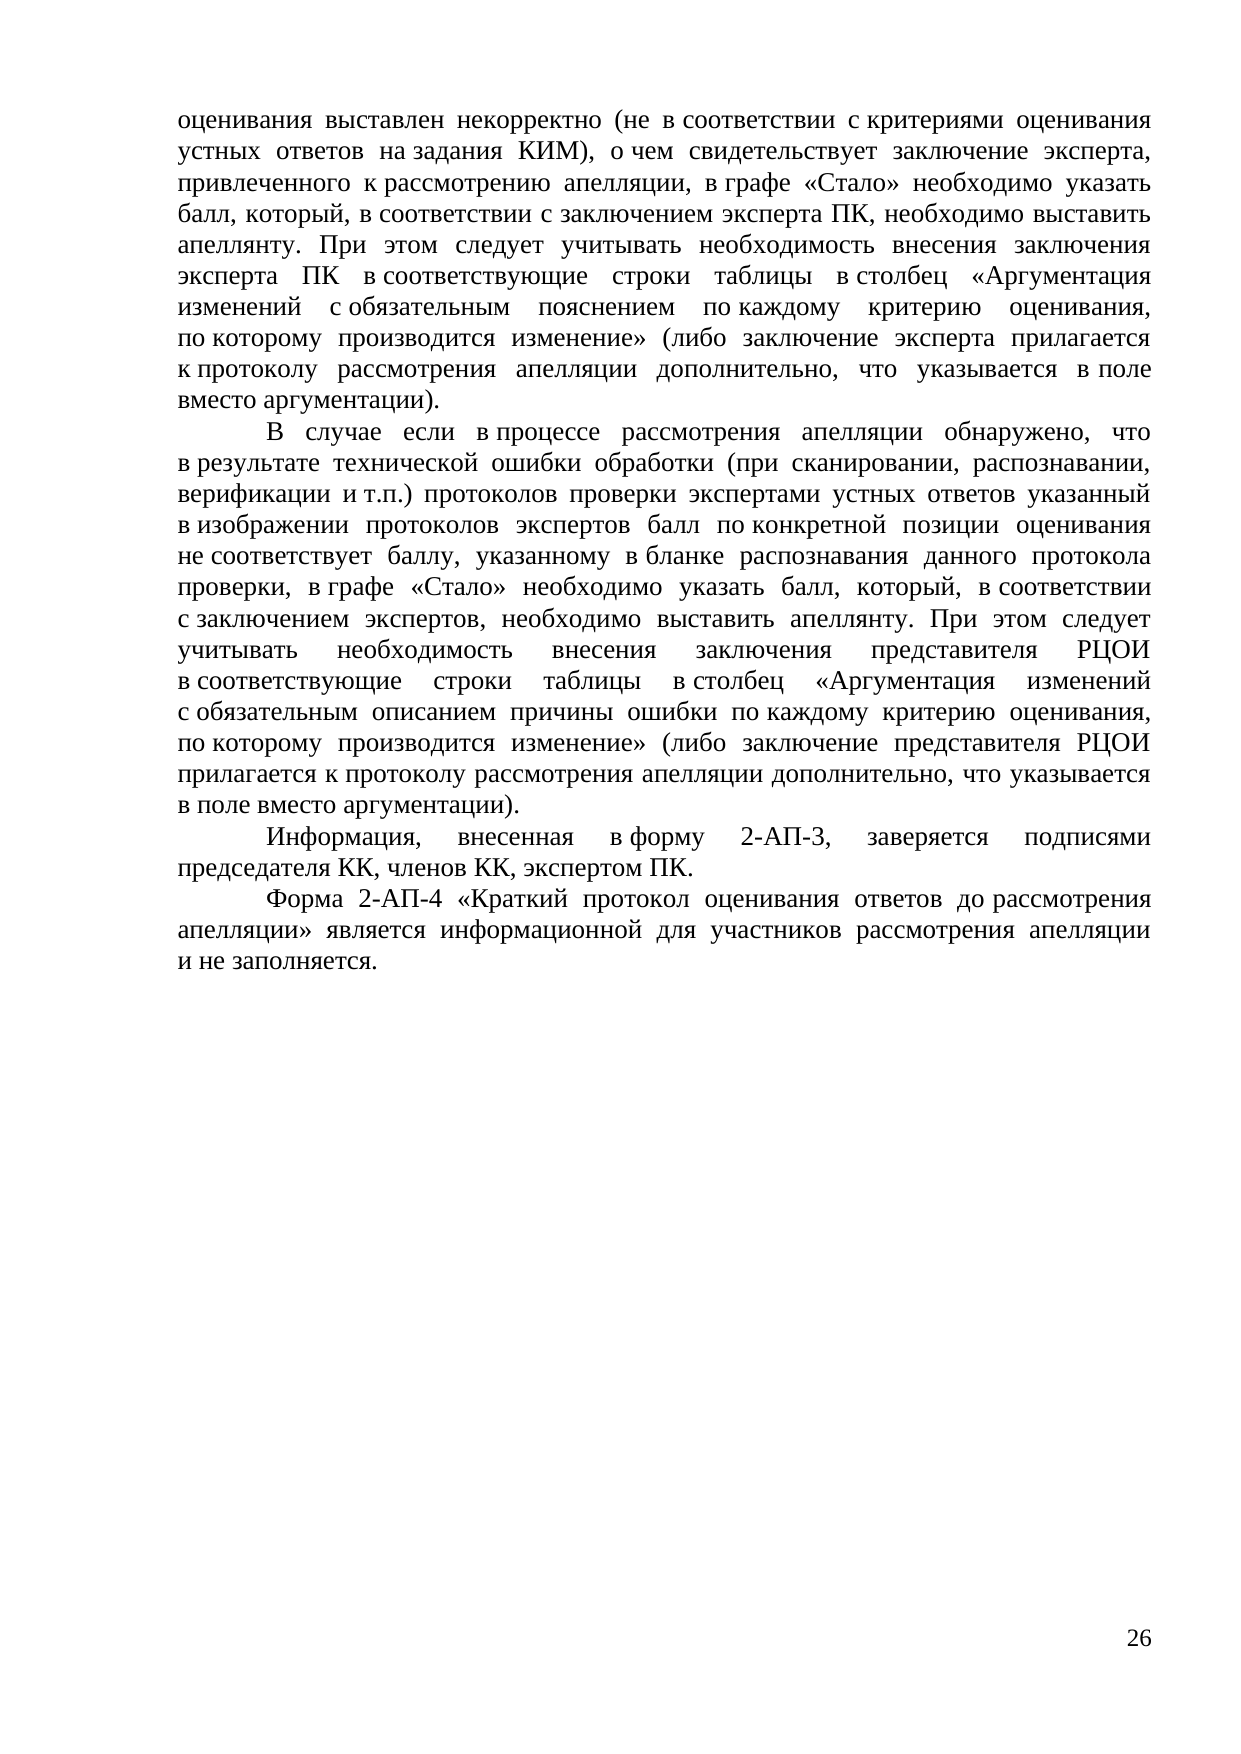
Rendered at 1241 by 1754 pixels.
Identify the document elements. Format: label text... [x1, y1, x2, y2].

list В случае если в процессе рассмотрения апелляции обнаружено, что в результате технической ошибки обработки (при сканировании, распознавании, верификации и т.п.) протоколов проверки экспертами устных ответов указанный в изображении протоколов экспертов балл по конкретной позиции оценивания не соответствует баллу, указанному в бланке распознавания данного протокола проверки, в графе «Стало» необходимо указать балл, который, в соответствии с заключением экспертов, необходимо выставить апеллянту. При этом следует учитывать необходимость внесения заключения представителя РЦОИ в соответствующие строки таблицы в столбец «Аргументация изменений с обязательным описанием причины ошибки по каждому критерию оценивания, по которому производится изменение» (либо заключение представителя РЦОИ прилагается к протоколу рассмотрения апелляции дополнительно, что указывается в поле вместо аргументации). [177, 415, 1152, 820]
list Форма 2-АП-4 «Краткий протокол оценивания ответов до рассмотрения апелляции» является информационной для участников рассмотрения апелляции и не заполняется. [177, 882, 1152, 975]
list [177, 103, 1152, 415]
list Информация, внесенная в форму 2-АП-3, заверяется подписями председателя КК, членов КК, экспертом ПК. [177, 820, 1152, 882]
